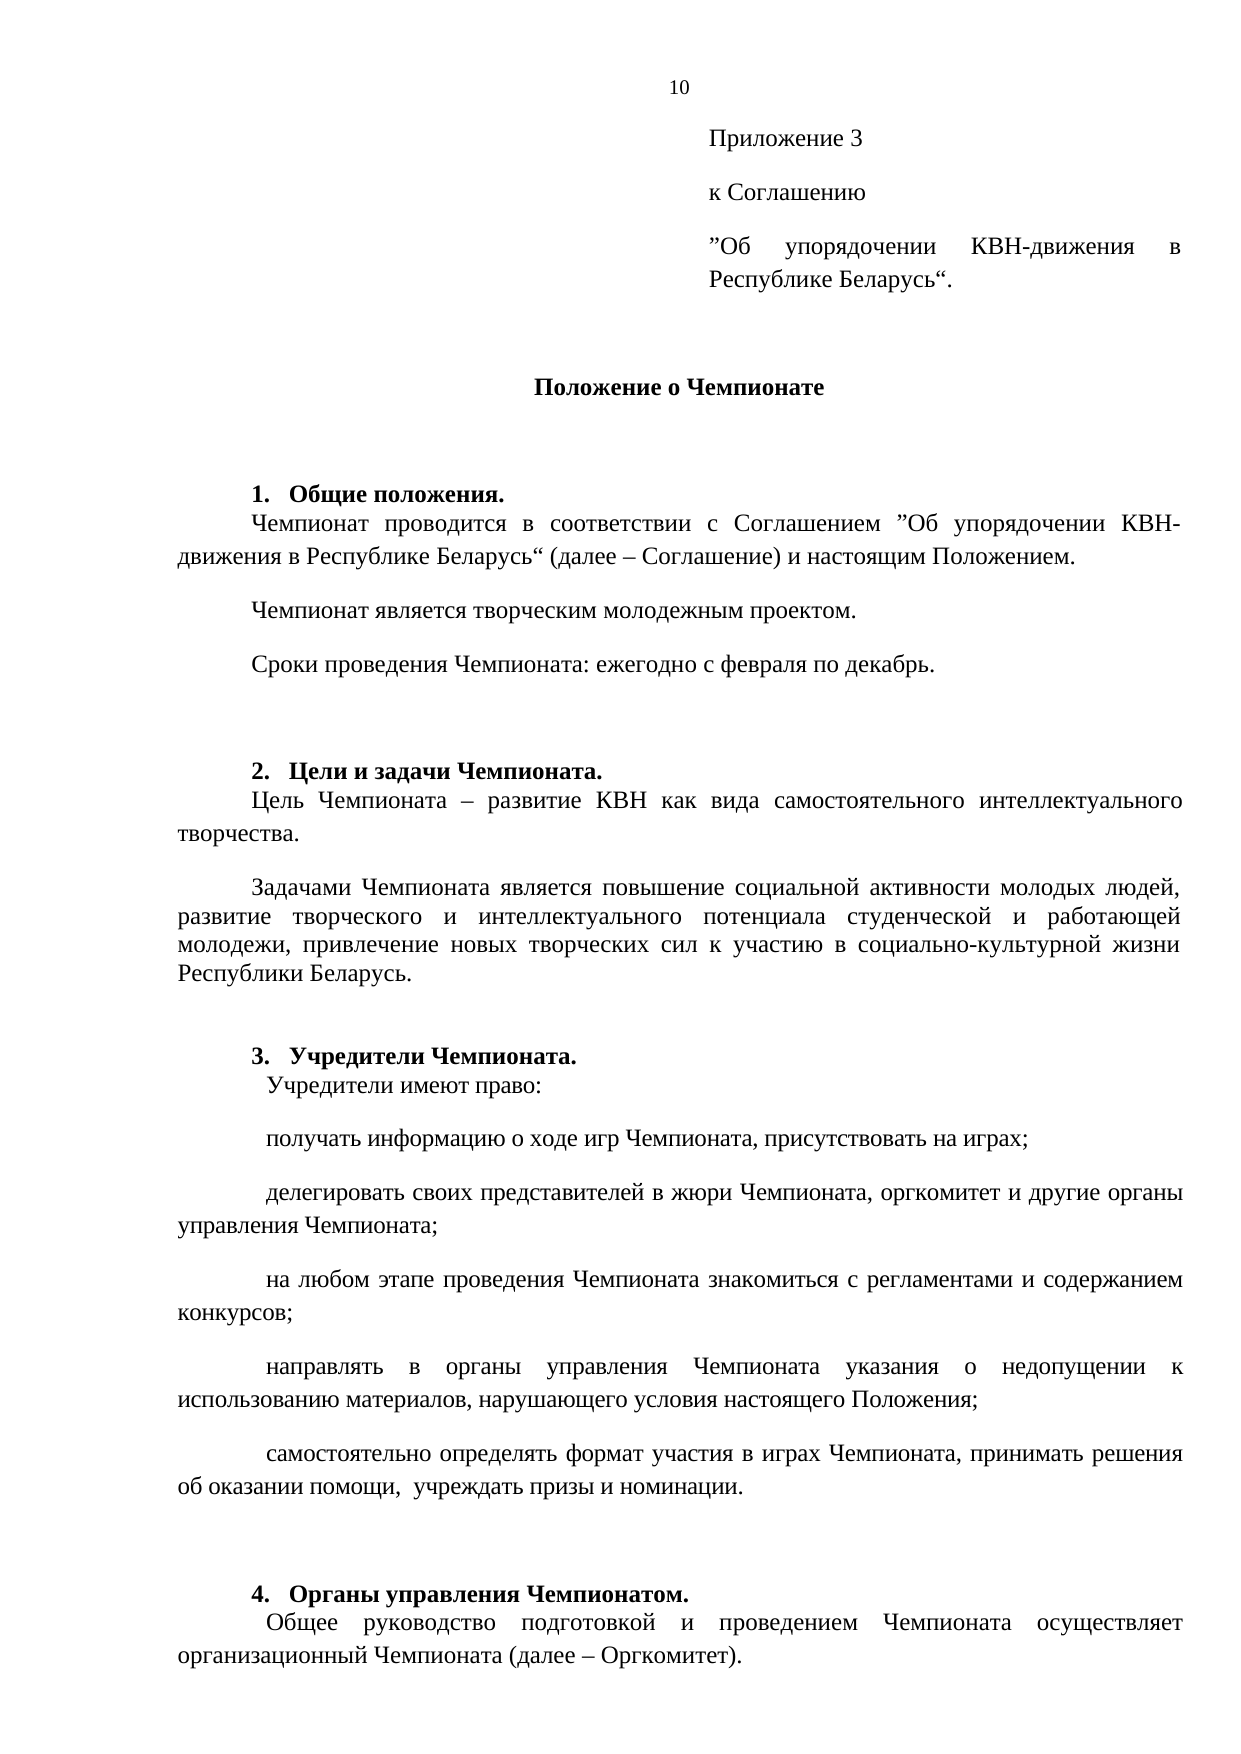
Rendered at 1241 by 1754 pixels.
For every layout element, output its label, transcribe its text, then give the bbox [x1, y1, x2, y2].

text Приложение 3 [709, 123, 1181, 152]
list Органы управления Чемпионатом. [251, 1579, 1184, 1607]
text Задачами Чемпионата является повышение социальной активности молодых людей, развитие творческого и интеллектуального потенциала студенческой и работающей молодежи, привлечение новых творческих сил к участию в социально-культурной жизни Республики Беларусь. [177, 872, 1181, 987]
text Цель Чемпионата – развитие КВН как вида самостоятельного интеллектуального творчества. [177, 785, 1184, 847]
text Учредители имеют право: [177, 1070, 1184, 1098]
list Общие положения. [251, 479, 1184, 508]
text получать информацию о ходе игр Чемпионата, присутствовать на играх; [177, 1123, 1184, 1152]
text самостоятельно определять формат участия в играх Чемпионата, принимать решения об оказании помощи, учреждать призы и номинации. [177, 1438, 1184, 1500]
text Общее руководство подготовкой и проведением Чемпионата осуществляет организационный Чемпионата (далее – Оргкомитет). [177, 1607, 1183, 1669]
text Положение о Чемпионате [177, 372, 1181, 400]
text ”Об упорядочении КВН-движения в Республике Беларусь“. [709, 231, 1181, 293]
list Цели и задачи Чемпионата. [251, 756, 1184, 785]
text Чемпионат проводится в соответствии с Соглашением ”Об упорядочении КВН-движения в Республике Беларусь“ (далее – Соглашение) и настоящим Положением. [177, 508, 1181, 570]
text направлять в органы управления Чемпионата указания о недопущении к использованию материалов, нарушающего условия настоящего Положения; [177, 1351, 1184, 1413]
text Сроки проведения Чемпионата: ежегодно с февраля по декабрь. [177, 649, 1184, 677]
text делегировать своих представителей в жюри Чемпионата, оргкомитет и другие органы управления Чемпионата; [177, 1177, 1184, 1239]
list Учредители Чемпионата. [251, 1041, 1184, 1070]
text на любом этапе проведения Чемпионата знакомиться с регламентами и содержанием конкурсов; [177, 1264, 1184, 1326]
text к Соглашению [709, 177, 1181, 206]
text Чемпионат является творческим молодежным проектом. [177, 595, 1184, 624]
